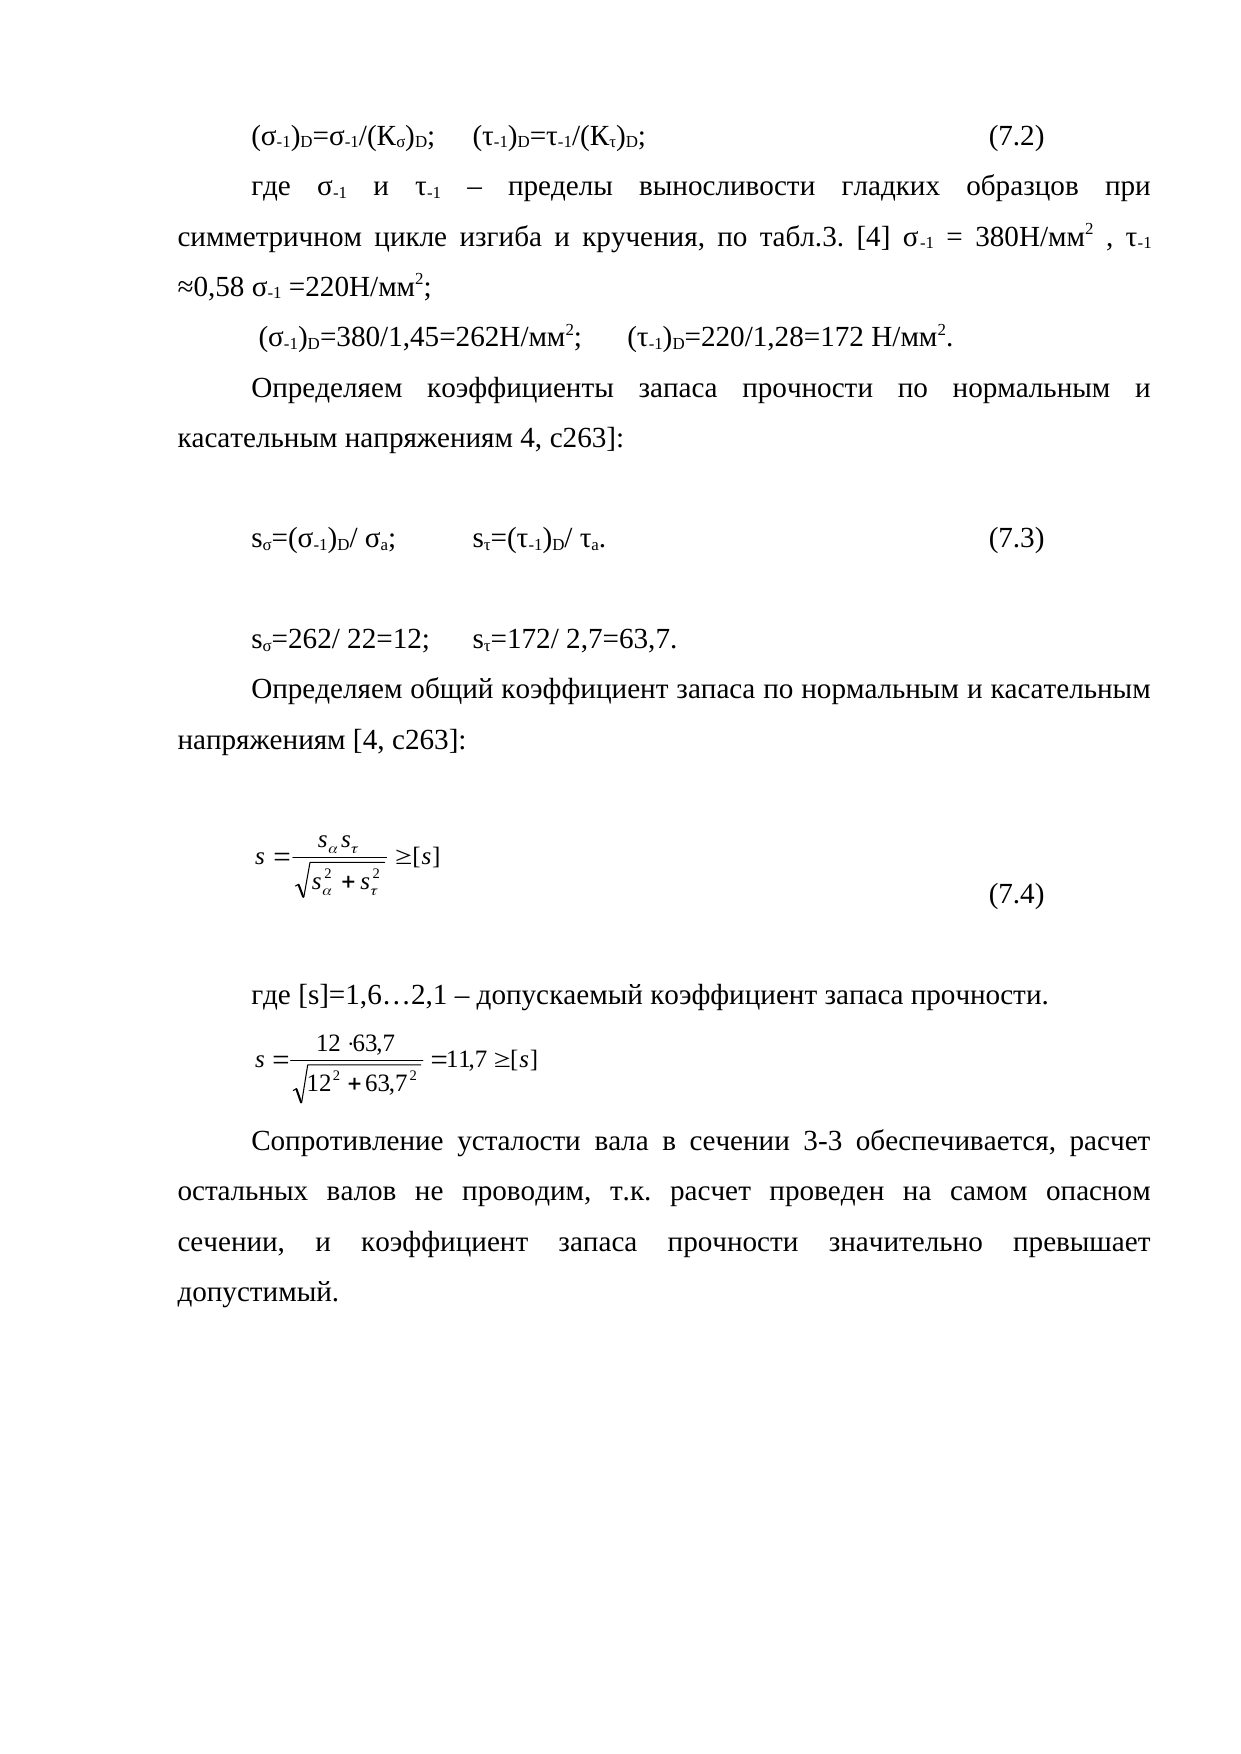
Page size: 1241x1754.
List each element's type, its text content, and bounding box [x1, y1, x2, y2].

text (7.4) [177, 822, 1152, 910]
text Определяем общий коэффициент запаса по нормальным и касательным напряжениям [4, c263]: [177, 672, 1152, 755]
text Сопротивление усталости вала в сечении 3-3 обеспечивается, расчет остальных валов не проводим, т.к. расчет проведен на самом опасном сечении, и коэффициент запаса прочности значительно превышает допустимый. [177, 1123, 1152, 1308]
text (σ-1)D=380/1,45=262Н/мм2; (τ-1)D=220/1,28=172 Н/мм2. [177, 319, 1152, 353]
text sσ=262/ 22=12; sτ=172/ 2,7=63,7. [177, 621, 1152, 655]
text (σ-1)D=σ-1/(Кσ)D; (τ-1)D=τ-1/(Кτ)D; (7.2) [177, 118, 1152, 152]
text где σ-1 и τ-1 – пределы выносливости гладких образцов при симметричном цикле изгиба и кручения, по табл.3. [4] σ-1 = 380Н/мм2 , τ-1 ≈0,58 σ-1 =220Н/мм2; [177, 168, 1152, 303]
text sσ=(σ-1)D/ σа; sτ=(τ-1)D/ τа. (7.3) [177, 521, 1152, 554]
text Определяем коэффициенты запаса прочности по нормальным и касательным напряжениям 4, c263]: [177, 370, 1152, 453]
text где [s]=1,6…2,1 – допускаемый коэффициент запаса прочности. [177, 977, 1152, 1011]
